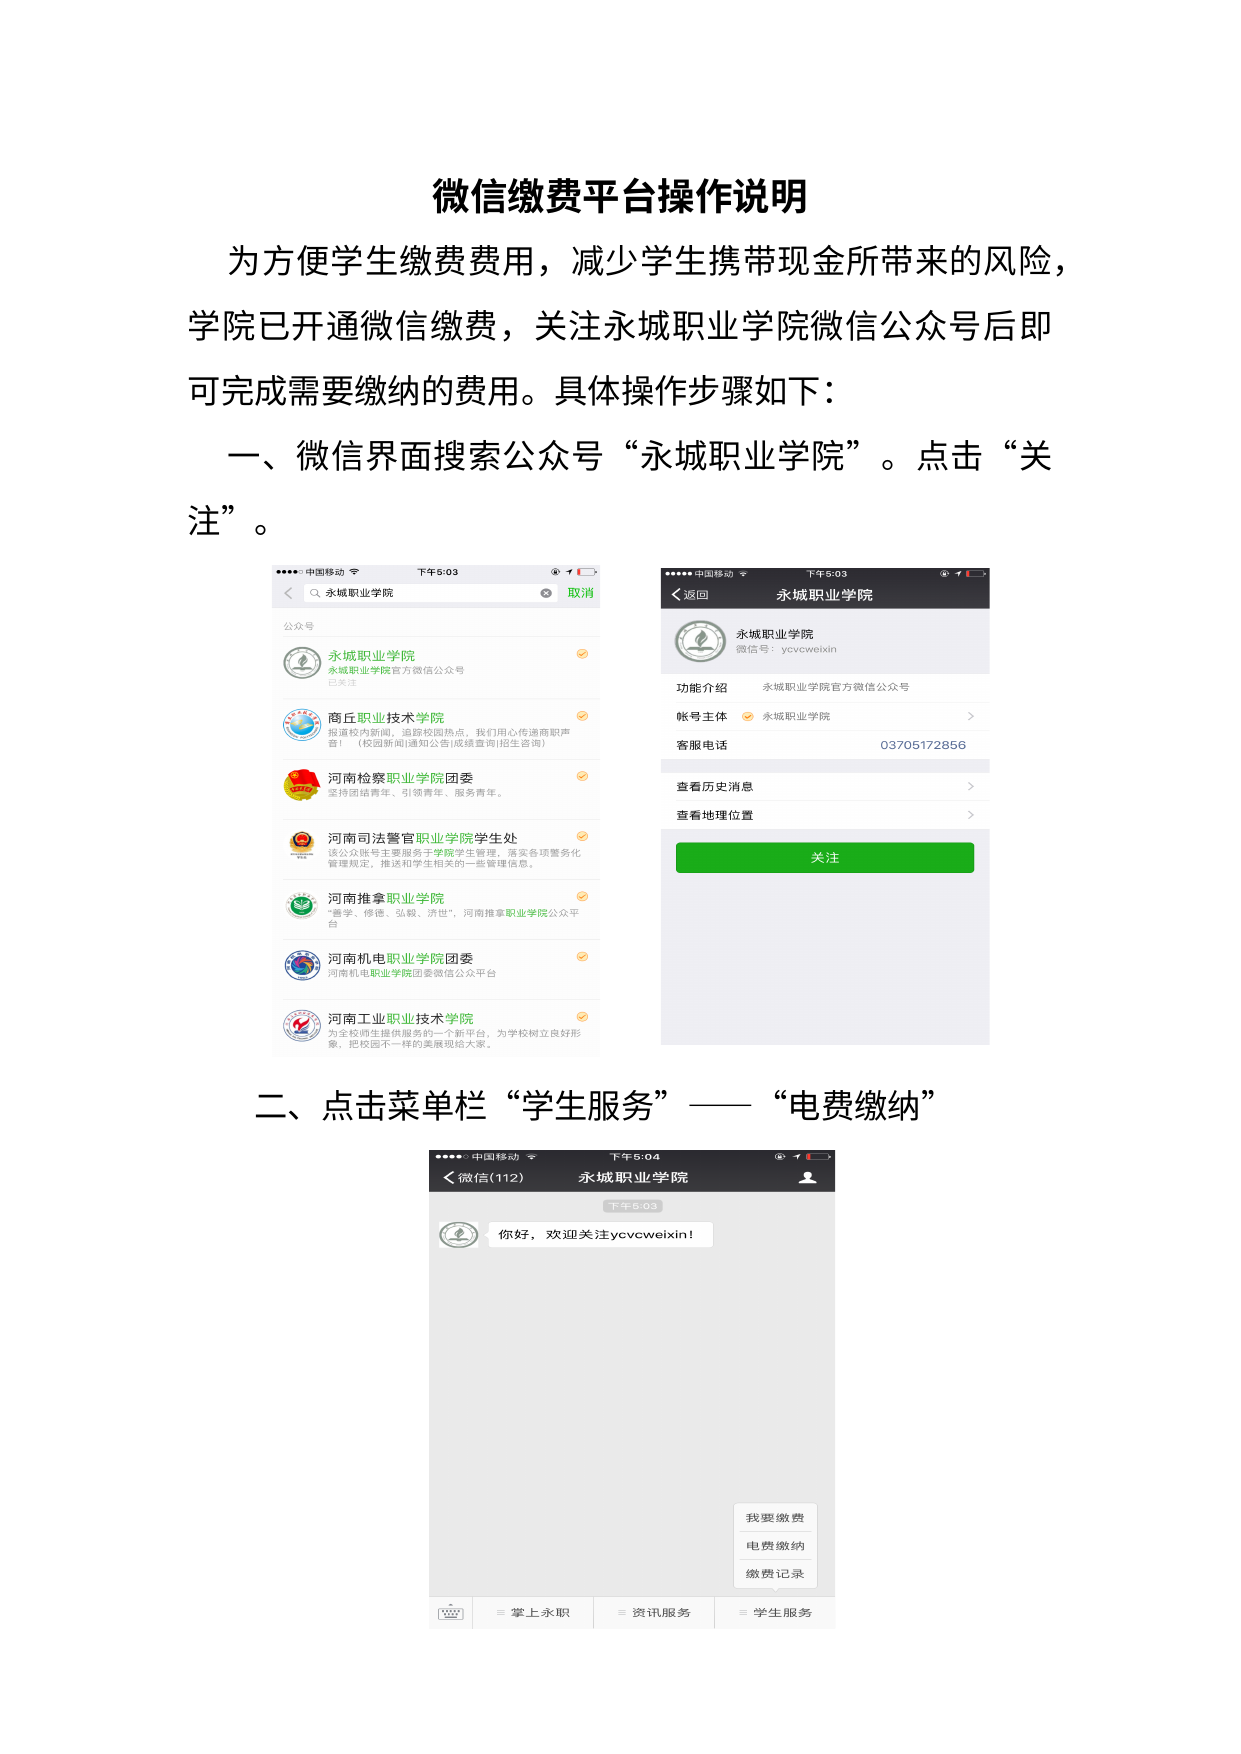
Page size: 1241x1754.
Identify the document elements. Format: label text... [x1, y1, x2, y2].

picture [660, 568, 990, 1045]
text 为方便学生缴费费用，减少学生携带现金所带来的风险，学院已开通微信缴费，关注永城职业学院微信公众号后即可完成需要缴纳的费用。具体操作步骤如下： [187, 227, 1053, 422]
list 一、微信界面搜索公众号“永城职业学院”。点击“关注”。 [187, 422, 1053, 552]
picture [429, 1150, 836, 1629]
picture [271, 565, 600, 1057]
text 微信缴费平台操作说明 [187, 162, 1053, 227]
